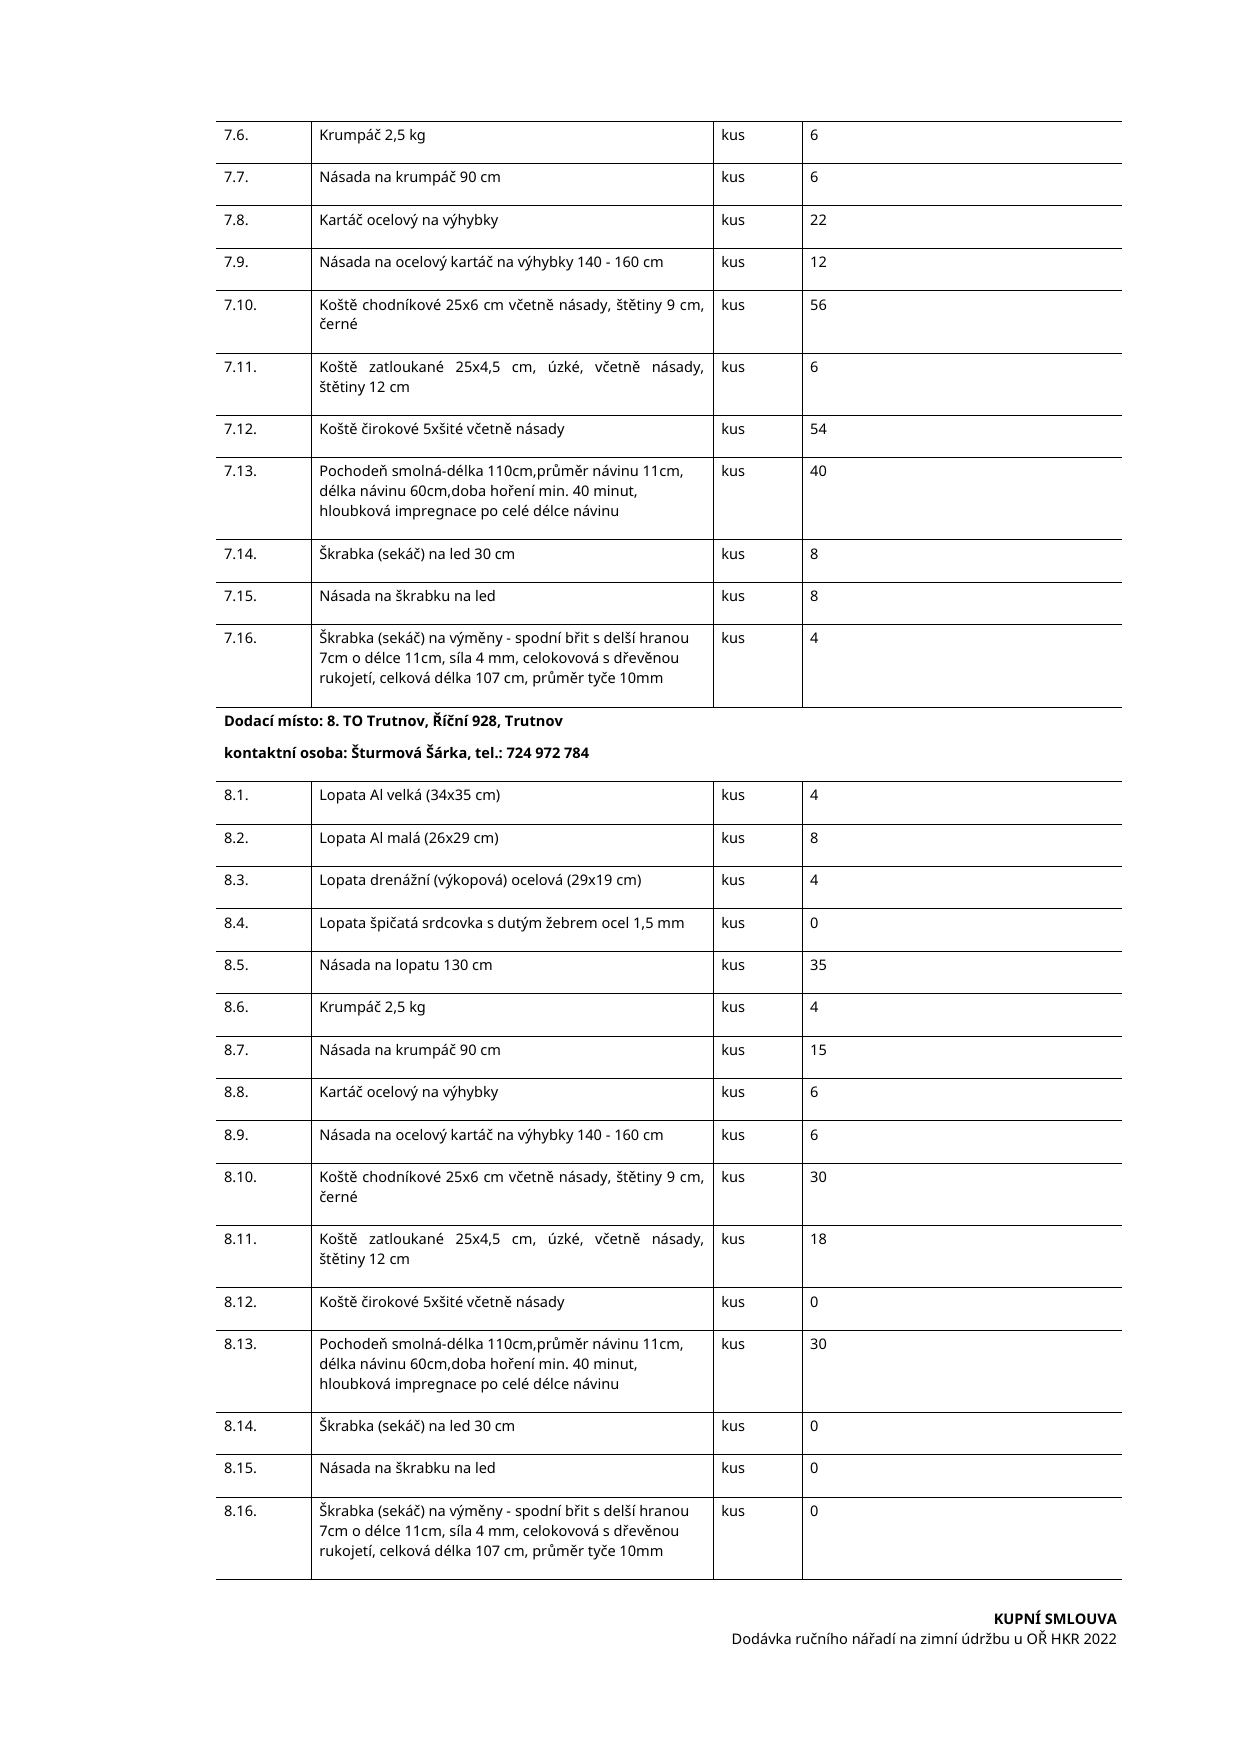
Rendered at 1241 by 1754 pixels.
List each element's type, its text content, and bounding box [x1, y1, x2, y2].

table_cell 8.3. [216, 867, 311, 908]
table_cell 54 [803, 416, 1122, 457]
table_cell 7.9. [216, 249, 311, 290]
table_cell 15 [803, 1037, 1122, 1078]
table_cell kus [714, 1498, 802, 1579]
table_cell kus [714, 1288, 802, 1330]
table_cell Násada na krumpáč 90 cm [312, 164, 713, 205]
table_cell 8.6. [216, 994, 311, 1036]
table_cell 7.14. [216, 540, 311, 582]
table_cell 7.7. [216, 164, 311, 205]
table_cell 8.15. [216, 1455, 311, 1497]
table_cell Koště čirokové 5xšité včetně násady [312, 416, 713, 457]
table_cell Škrabka (sekáč) na výměny - spodní břit s delší hranou 7cm o délce 11cm, síla 4 mm, celokovová s dřevěnou rukojetí, celková délka 107 cm, průměr tyče 10mm [312, 1498, 713, 1579]
table_cell 6 [803, 164, 1122, 205]
table_cell kus [714, 1164, 802, 1225]
table_cell 7.16. [216, 625, 311, 706]
table_cell kus [714, 164, 802, 205]
table_cell 4 [803, 994, 1122, 1036]
table_cell 6 [803, 1121, 1122, 1163]
table_cell kus [714, 249, 802, 290]
table_cell 8.2. [216, 825, 311, 866]
table_cell kus [714, 825, 802, 866]
table_cell 8 [803, 583, 1122, 624]
table_cell kus [714, 909, 802, 951]
table_cell kus [714, 782, 802, 823]
table_cell Koště chodníkové 25x6 cm včetně násady, štětiny 9 cm, černé [312, 1164, 713, 1225]
table_cell Lopata Al velká (34x35 cm) [312, 782, 713, 823]
table_cell 0 [803, 1498, 1122, 1579]
table_cell Násada na ocelový kartáč na výhybky 140 - 160 cm [312, 249, 713, 290]
table_cell 7.6. [216, 122, 311, 163]
table_cell Koště zatloukané 25x4,5 cm, úzké, včetně násady, štětiny 12 cm [312, 354, 713, 415]
table_cell Koště zatloukané 25x4,5 cm, úzké, včetně násady, štětiny 12 cm [312, 1226, 713, 1287]
table_cell kus [714, 122, 802, 163]
table_cell kus [714, 994, 802, 1036]
table_cell 30 [803, 1331, 1122, 1412]
table_cell kus [714, 952, 802, 993]
table_cell 56 [803, 291, 1122, 352]
table_cell Krumpáč 2,5 kg [312, 994, 713, 1036]
table_cell Škrabka (sekáč) na led 30 cm [312, 1413, 713, 1454]
table_cell Násada na ocelový kartáč na výhybky 140 - 160 cm [312, 1121, 713, 1163]
table_cell 8.9. [216, 1121, 311, 1163]
table_cell Škrabka (sekáč) na výměny - spodní břit s delší hranou 7cm o délce 11cm, síla 4 mm, celokovová s dřevěnou rukojetí, celková délka 107 cm, průměr tyče 10mm [312, 625, 713, 706]
table_cell 35 [803, 952, 1122, 993]
table_cell kus [714, 416, 802, 457]
table_cell Násada na škrabku na led [312, 1455, 713, 1497]
table_cell kus [714, 540, 802, 582]
table_cell kus [714, 291, 802, 352]
table_cell 18 [803, 1226, 1122, 1287]
table_cell 8.4. [216, 909, 311, 951]
table_cell Násada na krumpáč 90 cm [312, 1037, 713, 1078]
table_cell 4 [803, 625, 1122, 706]
table_cell 6 [803, 354, 1122, 415]
table_cell Násada na lopatu 130 cm [312, 952, 713, 993]
table_cell 8.7. [216, 1037, 311, 1078]
table_cell kus [714, 867, 802, 908]
table_cell kus [714, 354, 802, 415]
table_cell Krumpáč 2,5 kg [312, 122, 713, 163]
table_cell kus [714, 1121, 802, 1163]
table_cell 7.13. [216, 458, 311, 539]
table_cell Lopata drenážní (výkopová) ocelová (29x19 cm) [312, 867, 713, 908]
table_cell Pochodeň smolná-délka 110cm,průměr návinu 11cm, délka návinu 60cm,doba hoření min. 40 minut, hloubková impregnace po celé délce návinu [312, 458, 713, 539]
table_cell kus [714, 1079, 802, 1120]
table_cell 8.1. [216, 782, 311, 823]
table_cell Kartáč ocelový na výhybky [312, 206, 713, 248]
table_cell 7.11. [216, 354, 311, 415]
table_cell kus [714, 1331, 802, 1412]
table_cell 6 [803, 1079, 1122, 1120]
table_cell Kartáč ocelový na výhybky [312, 1079, 713, 1120]
table_cell 4 [803, 782, 1122, 823]
table_cell kus [714, 1413, 802, 1454]
table_cell 40 [803, 458, 1122, 539]
table_cell 8.5. [216, 952, 311, 993]
table_cell kus [714, 458, 802, 539]
table_cell Lopata špičatá srdcovka s dutým žebrem ocel 1,5 mm [312, 909, 713, 951]
table_cell Škrabka (sekáč) na led 30 cm [312, 540, 713, 582]
table_cell 6 [803, 122, 1122, 163]
table_cell 0 [803, 1455, 1122, 1497]
table_cell Koště chodníkové 25x6 cm včetně násady, štětiny 9 cm, černé [312, 291, 713, 352]
table_cell Lopata Al malá (26x29 cm) [312, 825, 713, 866]
table_cell Dodací místo: 8. TO Trutnov, Říční 928, Trutnov kontaktní osoba: Šturmová Šárka, tel.: 724 972 784 [216, 708, 1122, 781]
table_cell 8.12. [216, 1288, 311, 1330]
table_cell 0 [803, 1288, 1122, 1330]
table_cell 8.11. [216, 1226, 311, 1287]
table_cell 8 [803, 540, 1122, 582]
table_cell 8.13. [216, 1331, 311, 1412]
table_cell kus [714, 1455, 802, 1497]
table_cell kus [714, 206, 802, 248]
table_cell 8.8. [216, 1079, 311, 1120]
table_cell 0 [803, 1413, 1122, 1454]
table_cell Koště čirokové 5xšité včetně násady [312, 1288, 713, 1330]
table_cell kus [714, 583, 802, 624]
table_cell 12 [803, 249, 1122, 290]
table_cell 30 [803, 1164, 1122, 1225]
table_cell Pochodeň smolná-délka 110cm,průměr návinu 11cm, délka návinu 60cm,doba hoření min. 40 minut, hloubková impregnace po celé délce návinu [312, 1331, 713, 1412]
table_cell 7.12. [216, 416, 311, 457]
table_cell 8.16. [216, 1498, 311, 1579]
table_cell 7.8. [216, 206, 311, 248]
table_cell 8.14. [216, 1413, 311, 1454]
table_cell 7.15. [216, 583, 311, 624]
table_cell 22 [803, 206, 1122, 248]
table_cell 7.10. [216, 291, 311, 352]
table_cell 0 [803, 909, 1122, 951]
table_cell kus [714, 1037, 802, 1078]
table_cell kus [714, 1226, 802, 1287]
table_cell Násada na škrabku na led [312, 583, 713, 624]
table_cell kus [714, 625, 802, 706]
table_cell 8 [803, 825, 1122, 866]
table_cell 8.10. [216, 1164, 311, 1225]
table_cell 4 [803, 867, 1122, 908]
